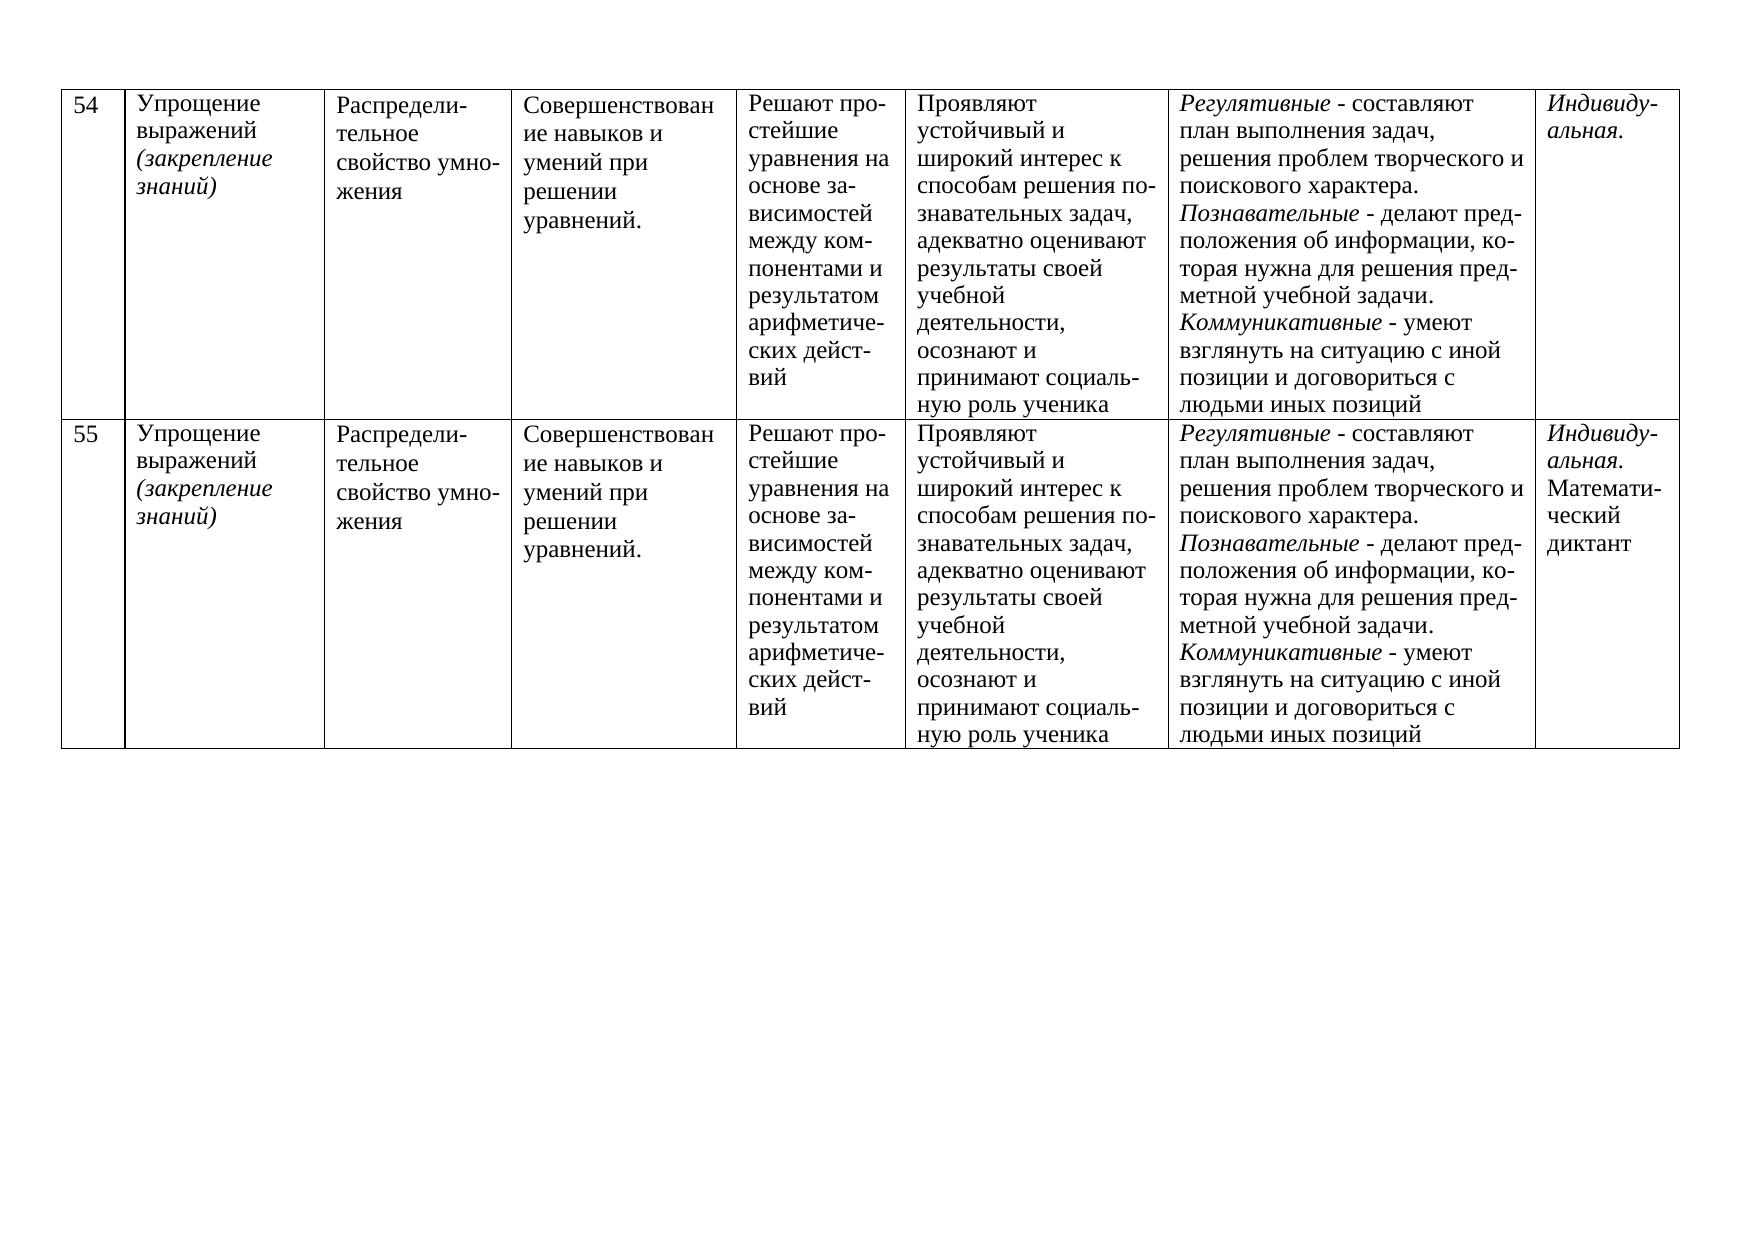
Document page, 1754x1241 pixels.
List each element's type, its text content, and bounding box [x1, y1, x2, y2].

table_cell 55 [62, 420, 124, 748]
table_cell Распределительное свойство умножения [325, 90, 511, 418]
table_cell Упрощение выражений (закрепление знаний) [126, 90, 324, 418]
table_cell Упрощение выражений (закрепление знаний) [126, 420, 324, 748]
table_cell Совершенствование навыков и умений при решении уравнений. [512, 420, 736, 748]
table_cell Совершенствование навыков и умений при решении уравнений. [512, 90, 736, 418]
table_cell Распределительное свойство умножения [325, 420, 511, 748]
table_cell Регулятивные - составляют план выполнения задач, решения проблем творческого и поискового характера. Познавательные - делают предположения об информации, которая нужна для решения предметной учебной задачи. Коммуникативные - умеют взглянуть на ситуацию с иной позиции и договориться с людьми иных позиций [1169, 90, 1535, 418]
table_cell Решают простейшие уравнения на основе зависимостей между компонентами и результатом арифметических действий [737, 420, 905, 748]
table_cell Проявляют устойчивый и широкий интерес к способам решения познавательных задач, адекватно оценивают результаты своей учебной деятельности, осознают и принимают социальную роль ученика [906, 90, 1168, 418]
table_cell Регулятивные - составляют план выполнения задач, решения проблем творческого и поискового характера. Познавательные - делают предположения об информации, которая нужна для решения предметной учебной задачи. Коммуникативные - умеют взглянуть на ситуацию с иной позиции и договориться с людьми иных позиций [1169, 420, 1535, 748]
table_cell 54 [62, 90, 124, 418]
table_cell Индивиду- альная. Математи- ческий диктант [1536, 420, 1679, 748]
table_cell Решают простейшие уравнения на основе зависимостей между компонентами и результатом арифметических действий [737, 90, 905, 418]
table_cell Проявляют устойчивый и широкий интерес к способам решения познавательных задач, адекватно оценивают результаты своей учебной деятельности, осознают и принимают социальную роль ученика [906, 420, 1168, 748]
table_cell Индивиду- альная. [1536, 90, 1679, 418]
